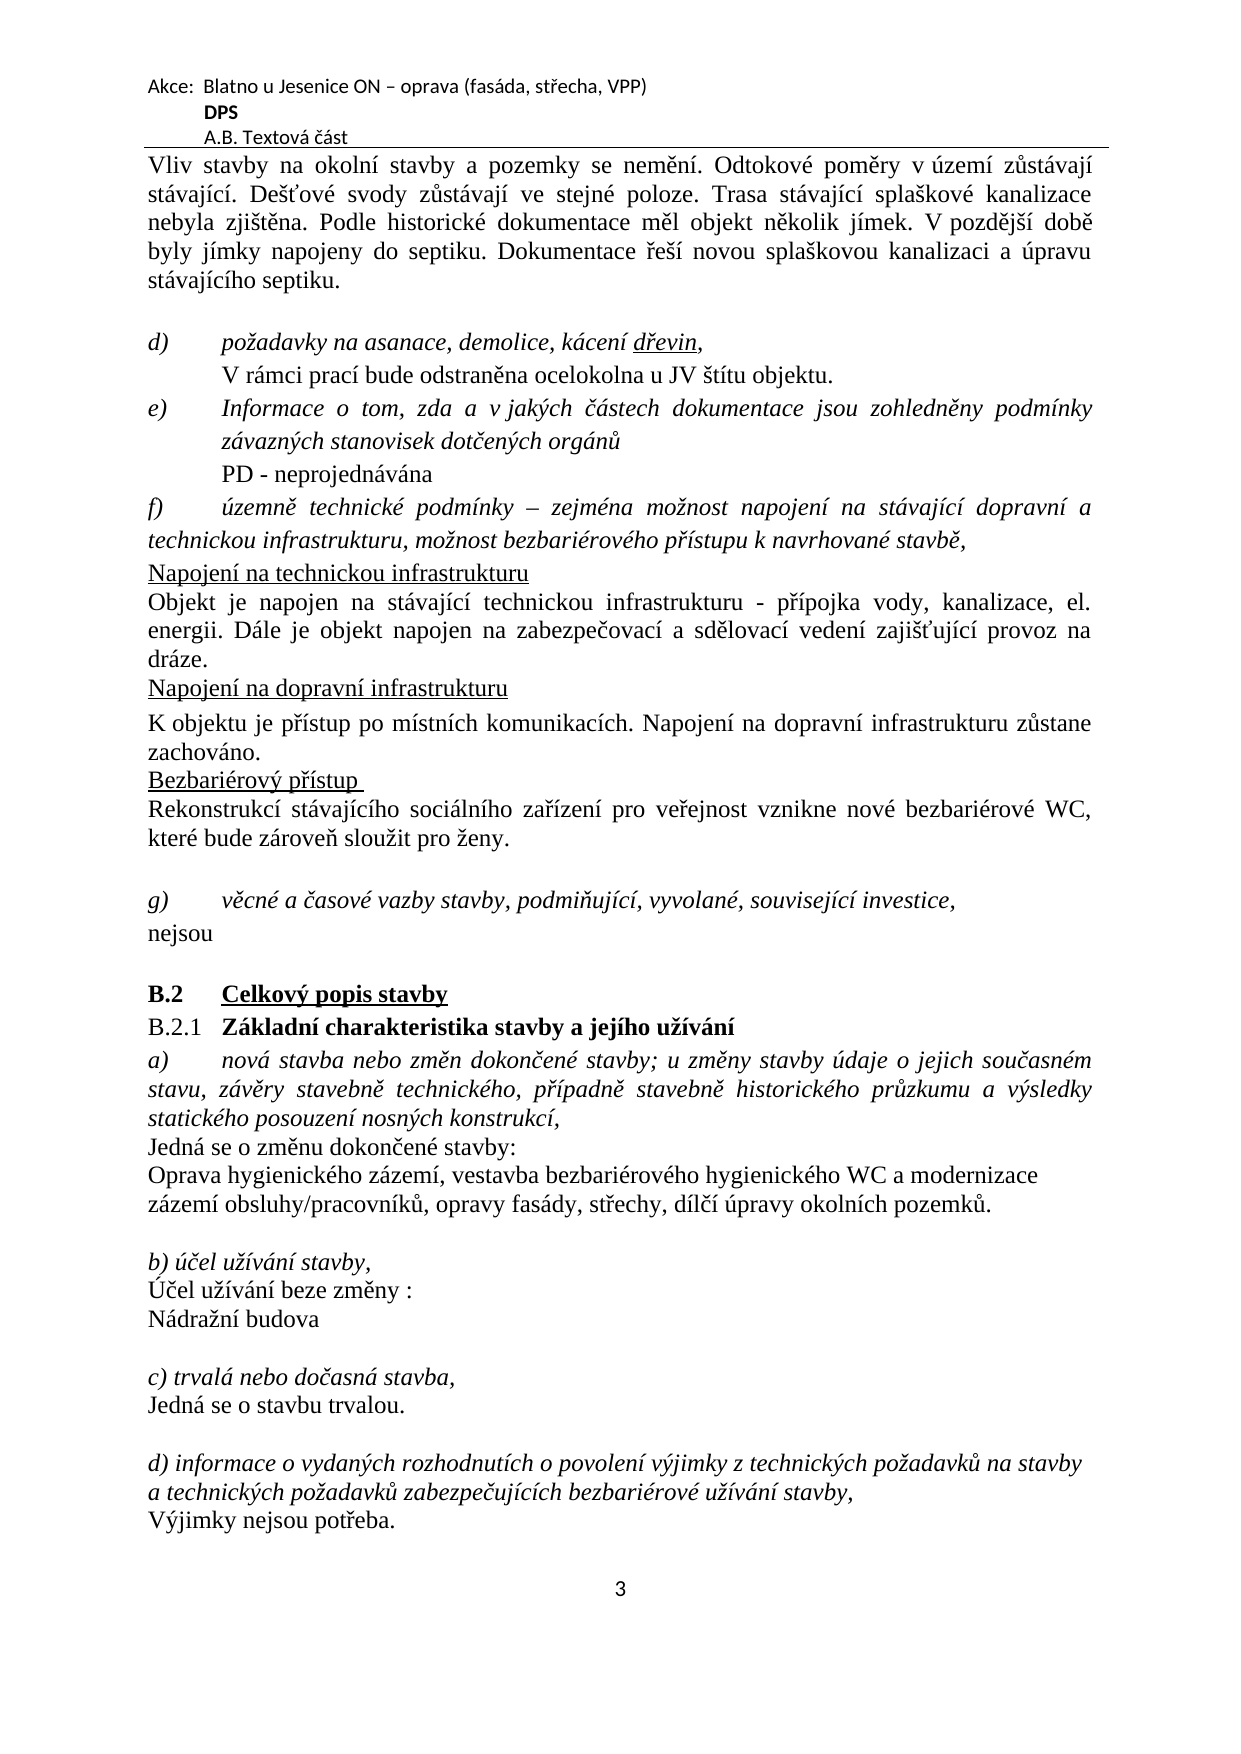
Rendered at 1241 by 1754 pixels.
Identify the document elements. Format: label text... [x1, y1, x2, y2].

text Oprava hygienického zázemí, vestavba bezbariérového hygienického WC a modernizace zázemí obsluhy/pracovníků, opravy fasády, střechy, dílčí úpravy okolních pozemků. [148, 1161, 1093, 1218]
list Bezbariérový přístup [148, 765, 1093, 794]
list Objekt je napojen na stávající technickou infrastrukturu - přípojka vody, kanalizace, el. energii. Dále je objekt napojen na zabezpečovací a sdělovací vedení zajišťující provoz na dráze. [148, 587, 1093, 673]
text K objektu je přístup po místních komunikacích. Napojení na dopravní infrastrukturu zůstane zachováno. [148, 708, 1093, 765]
list Vliv stavby na okolní stavby a pozemky se nemění. Odtokové poměry v území zůstávají stávající. Dešťové svody zůstávají ve stejné poloze. Trasa stávající splaškové kanalizace nebyla zjištěna. Podle historické dokumentace měl objekt několik jímek. V pozdější době byly jímky napojeny do septiku. Dokumentace řeší novou splaškovou kanalizaci a úpravu stávajícího septiku. [148, 150, 1093, 294]
list územně technické podmínky – zejména možnost napojení na stávající dopravní a technickou infrastrukturu, možnost bezbariérového přístupu k navrhované stavbě, [148, 492, 1093, 554]
text Nádražní budova [148, 1304, 1093, 1333]
text d) informace o vydaných rozhodnutích o povolení výjimky z technických požadavků na stavby a technických požadavků zabezpečujících bezbariérové užívání stavby, [148, 1448, 1093, 1506]
list Napojení na dopravní infrastrukturu [148, 673, 1093, 702]
list V rámci prací bude odstraněna ocelokolna u JV štítu objektu. [221, 360, 1093, 388]
list věcné a časové vazby stavby, podmiňující, vyvolané, související investice, [148, 885, 1093, 913]
list Rekonstrukcí stávajícího sociálního zařízení pro veřejnost vznikne nové bezbariérové WC, které bude zároveň sloužit pro ženy. [148, 794, 1093, 852]
list požadavky na asanace, demolice, kácení dřevin, [148, 327, 1093, 356]
text b) účel užívání stavby, [148, 1247, 1093, 1276]
text Jedná se o změnu dokončené stavby: [148, 1132, 1093, 1161]
text Jedná se o stavbu trvalou. [148, 1391, 1093, 1419]
list Základní charakteristika stavby a jejího užívání [148, 1012, 1093, 1041]
list Napojení na technickou infrastrukturu [148, 558, 1093, 587]
text Účel užívání beze změny : [148, 1276, 1093, 1304]
list nová stavba nebo změn dokončené stavby; u změny stavby údaje o jejich současném stavu, závěry stavebně technického, případně stavebně historického průzkumu a výsledky statického posouzení nosných konstrukcí, [148, 1046, 1093, 1132]
list Celkový popis stavby [148, 979, 1093, 1008]
text Výjimky nejsou potřeba. [148, 1506, 1093, 1534]
list PD - neprojednávána [221, 459, 1093, 488]
text c) trvalá nebo dočasná stavba, [148, 1362, 1093, 1391]
list nejsou [148, 918, 1093, 946]
list Informace o tom, zda a v jakých částech dokumentace jsou zohledněny podmínky závazných stanovisek dotčených orgánů [148, 393, 1093, 454]
